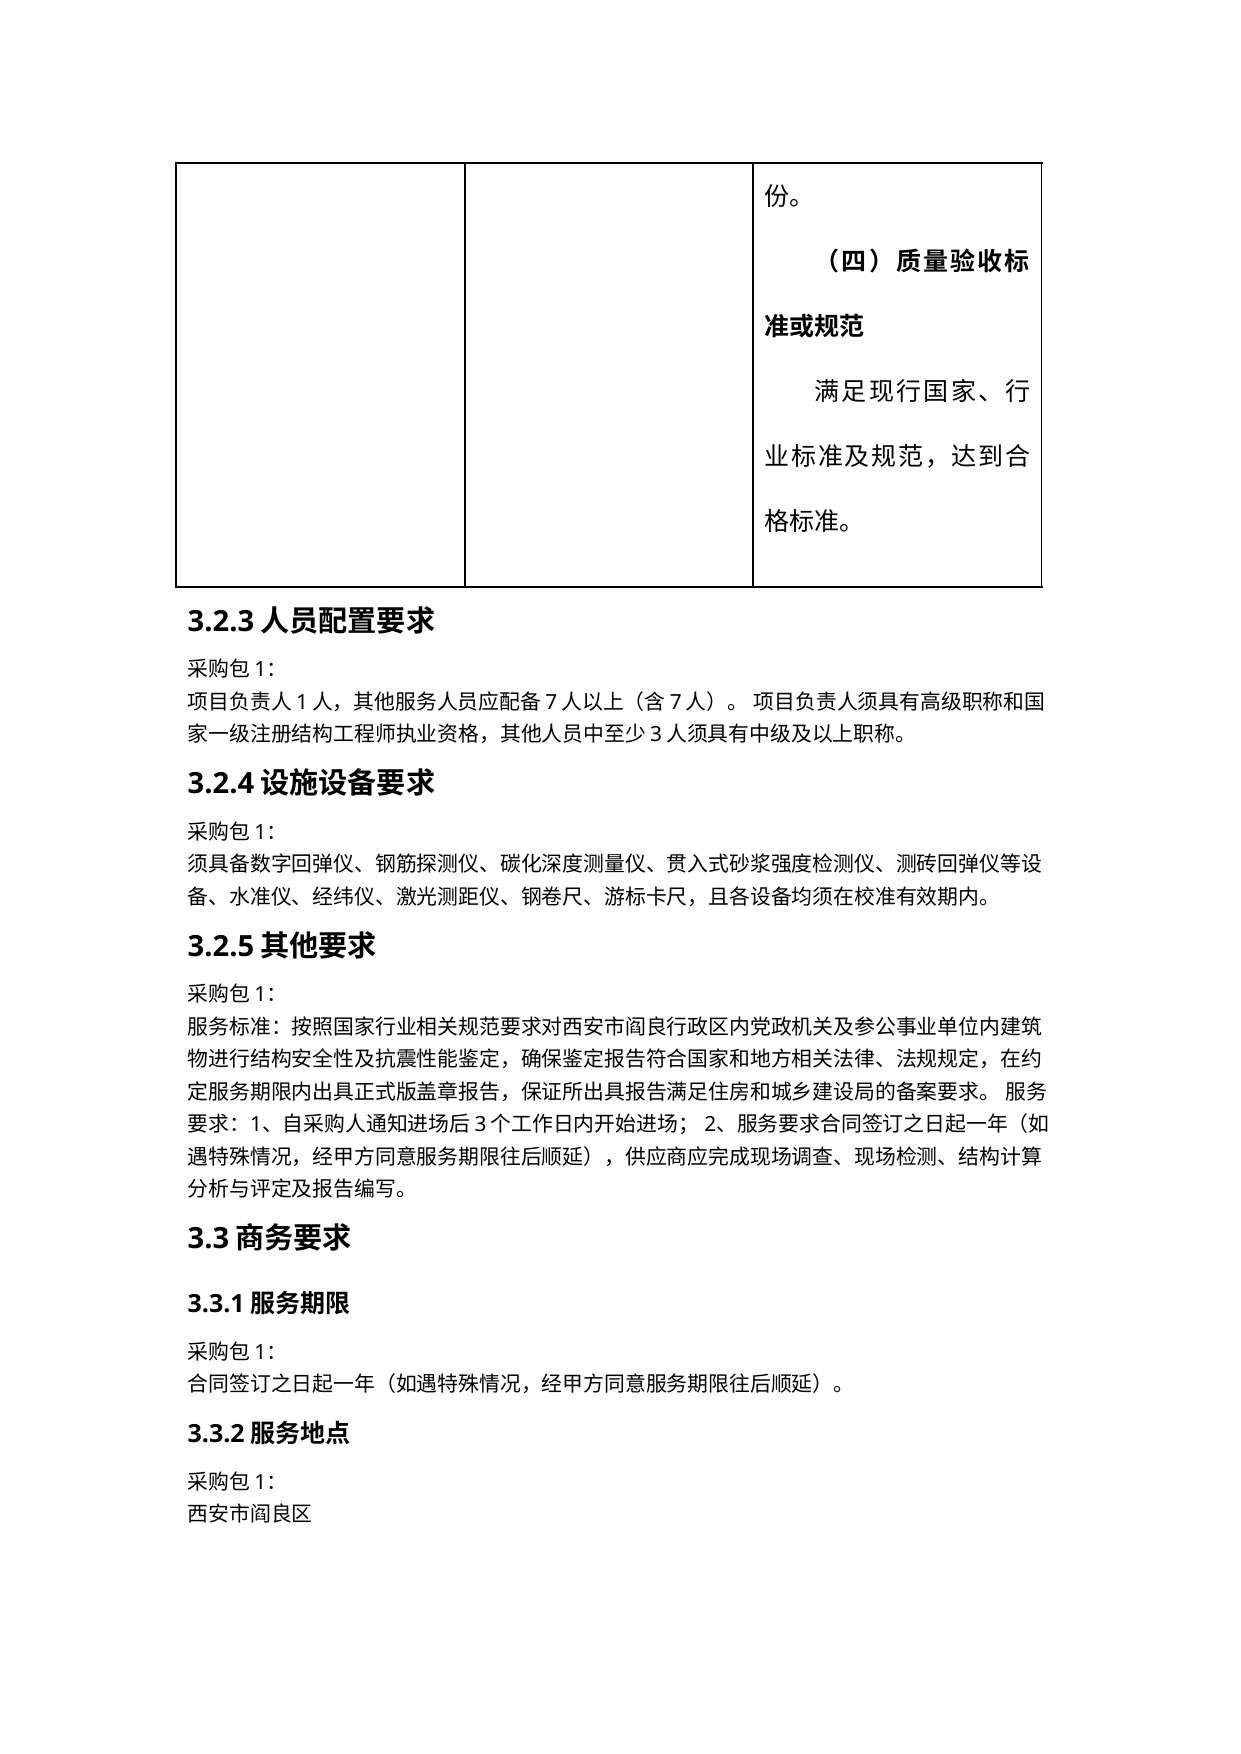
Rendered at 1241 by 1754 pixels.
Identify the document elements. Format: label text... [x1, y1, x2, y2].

text 采购包1： [187, 1335, 1053, 1368]
text 服务标准：按照国家行业相关规范要求对西安市阎良行政区内党政机关及参公事业单位内建筑物进行结构安全性及抗震性能鉴定，确保鉴定报告符合国家和地方相关法律、法规规定，在约定服务期限内出具正式版盖章报告，保证所出具报告满足住房和城乡建设局的备案要求。 服务要求：1、自采购人通知进场后3个工作日内开始进场； 2、服务要求合同签订之日起一年（如遇特殊情况，经甲方同意服务期限往后顺延），供应商应完成现场调查、现场检测、结构计算分析与评定及报告编写。 [187, 1010, 1053, 1205]
table_cell [466, 164, 752, 586]
text 采购包1： [187, 815, 1053, 848]
text 西安市阎良区 [187, 1498, 1053, 1530]
text 3.3.1服务期限 [187, 1270, 1053, 1335]
text 合同签订之日起一年（如遇特殊情况，经甲方同意服务期限往后顺延）。 [187, 1368, 1053, 1400]
text 3.3商务要求 [187, 1205, 1053, 1270]
text 3.3.2服务地点 [187, 1400, 1053, 1465]
text 采购包1： [187, 1465, 1053, 1498]
table_cell 1 [177, 164, 464, 586]
text 3.2.4设施设备要求 [187, 750, 1053, 815]
text 3.2.3人员配置要求 [187, 588, 1053, 653]
text 3.2.5其他要求 [187, 913, 1053, 978]
text 采购包1： [187, 978, 1053, 1010]
text 采购包1： [187, 653, 1053, 685]
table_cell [754, 164, 1041, 586]
text 须具备数字回弹仪、钢筋探测仪、碳化深度测量仪、贯入式砂浆强度检测仪、测砖回弹仪等设备、水准仪、经纬仪、激光测距仪、钢卷尺、游标卡尺，且各设备均须在校准有效期内。 [187, 848, 1053, 913]
text 项目负责人1人，其他服务人员应配备7人以上（含7人）。 项目负责人须具有高级职称和国家一级注册结构工程师执业资格，其他人员中至少3人须具有中级及以上职称。 [187, 685, 1053, 750]
